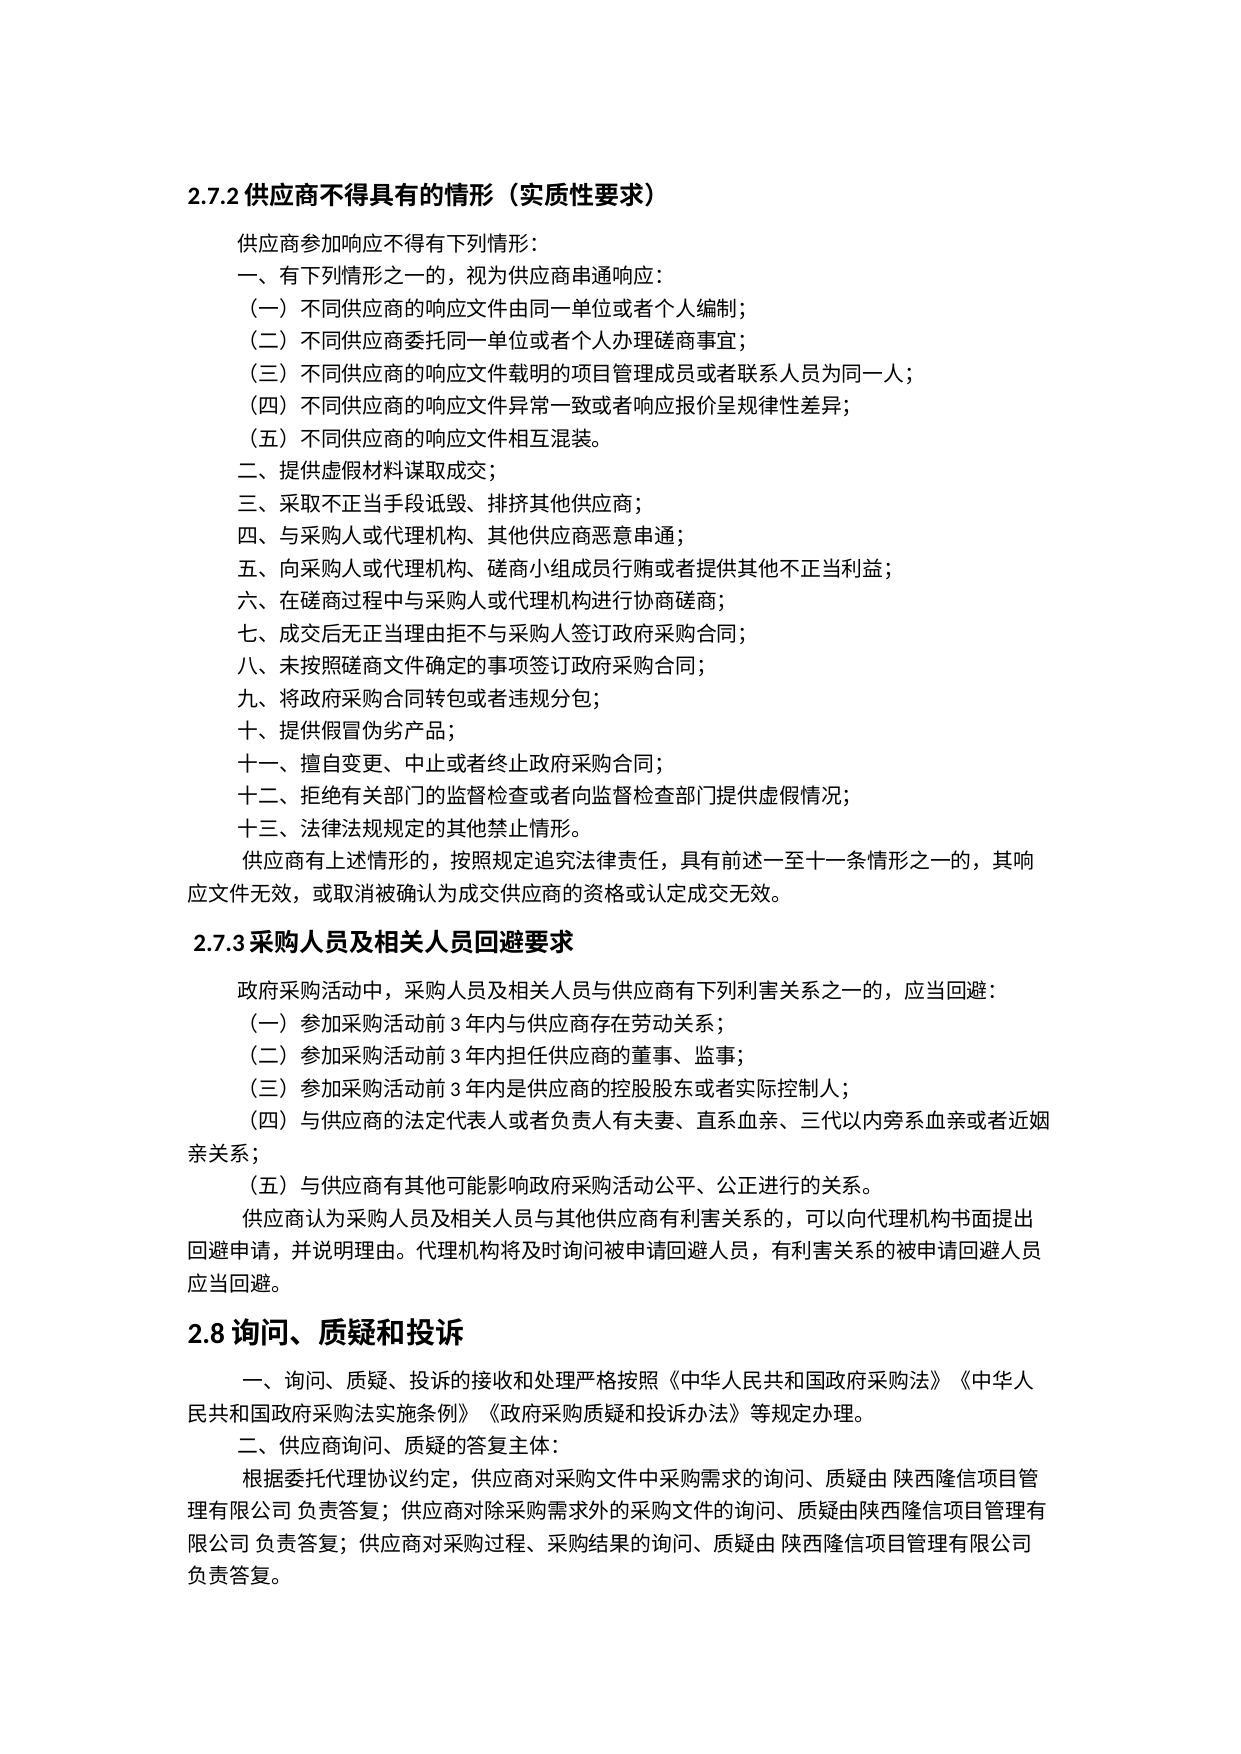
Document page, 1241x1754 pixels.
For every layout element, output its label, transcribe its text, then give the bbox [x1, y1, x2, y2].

text 六、在磋商过程中与采购人或代理机构进行协商磋商； [187, 584, 1053, 617]
text 十、提供假冒伪劣产品； [187, 714, 1053, 747]
text （一）不同供应商的响应文件由同一单位或者个人编制； [187, 292, 1053, 324]
text 九、将政府采购合同转包或者违规分包； [187, 682, 1053, 714]
text 四、与采购人或代理机构、其他供应商恶意串通； [187, 519, 1053, 552]
text （三）不同供应商的响应文件载明的项目管理成员或者联系人员为同一人； [187, 357, 1053, 389]
text （二）参加采购活动前3年内担任供应商的董事、监事； [187, 1039, 1053, 1072]
text 2.8询问、质疑和投诉 [187, 1299, 1053, 1364]
text 三、采取不正当手段诋毁、排挤其他供应商； [187, 487, 1053, 519]
text 一、有下列情形之一的，视为供应商串通响应： [187, 259, 1053, 292]
text 供应商认为采购人员及相关人员与其他供应商有利害关系的，可以向代理机构书面提出回避申请，并说明理由。代理机构将及时询问被申请回避人员，有利害关系的被申请回避人员应当回避。 [187, 1202, 1053, 1299]
text （四）与供应商的法定代表人或者负责人有夫妻、直系血亲、三代以内旁系血亲或者近姻亲关系； [187, 1104, 1053, 1169]
text 供应商有上述情形的，按照规定追究法律责任，具有前述一至十一条情形之一的，其响应文件无效，或取消被确认为成交供应商的资格或认定成交无效。 [187, 844, 1053, 909]
text （一）参加采购活动前3年内与供应商存在劳动关系； [187, 1007, 1053, 1039]
text 根据委托代理协议约定，供应商对采购文件中采购需求的询问、质疑由 陕西隆信项目管理有限公司 负责答复；供应商对除采购需求外的采购文件的询问、质疑由陕西隆信项目管理有限公司 负责答复；供应商对采购过程、采购结果的询问、质疑由 陕西隆信项目管理有限公司 负责答复。 [187, 1462, 1053, 1592]
text （四）不同供应商的响应文件异常一致或者响应报价呈规律性差异； [187, 389, 1053, 422]
text 2.7.3采购人员及相关人员回避要求 [187, 909, 1053, 974]
text 2.7.2供应商不得具有的情形（实质性要求） [187, 162, 1053, 227]
text （三）参加采购活动前3年内是供应商的控股股东或者实际控制人； [187, 1072, 1053, 1104]
text 十三、法律法规规定的其他禁止情形。 [187, 812, 1053, 844]
text 二、供应商询问、质疑的答复主体： [187, 1429, 1053, 1462]
text （二）不同供应商委托同一单位或者个人办理磋商事宜； [187, 324, 1053, 357]
text 八、未按照磋商文件确定的事项签订政府采购合同； [187, 649, 1053, 682]
text 十二、拒绝有关部门的监督检查或者向监督检查部门提供虚假情况； [187, 779, 1053, 812]
text 七、成交后无正当理由拒不与采购人签订政府采购合同； [187, 617, 1053, 649]
text 二、提供虚假材料谋取成交； [187, 454, 1053, 487]
text （五）与供应商有其他可能影响政府采购活动公平、公正进行的关系。 [187, 1169, 1053, 1202]
text 五、向采购人或代理机构、磋商小组成员行贿或者提供其他不正当利益； [187, 552, 1053, 584]
text 一、询问、质疑、投诉的接收和处理严格按照《中华人民共和国政府采购法》《中华人民共和国政府采购法实施条例》《政府采购质疑和投诉办法》等规定办理。 [187, 1364, 1053, 1429]
text 十一、擅自变更、中止或者终止政府采购合同； [187, 747, 1053, 779]
text 供应商参加响应不得有下列情形： [187, 227, 1053, 259]
text 政府采购活动中，采购人员及相关人员与供应商有下列利害关系之一的，应当回避： [187, 974, 1053, 1007]
text （五）不同供应商的响应文件相互混装。 [187, 422, 1053, 454]
